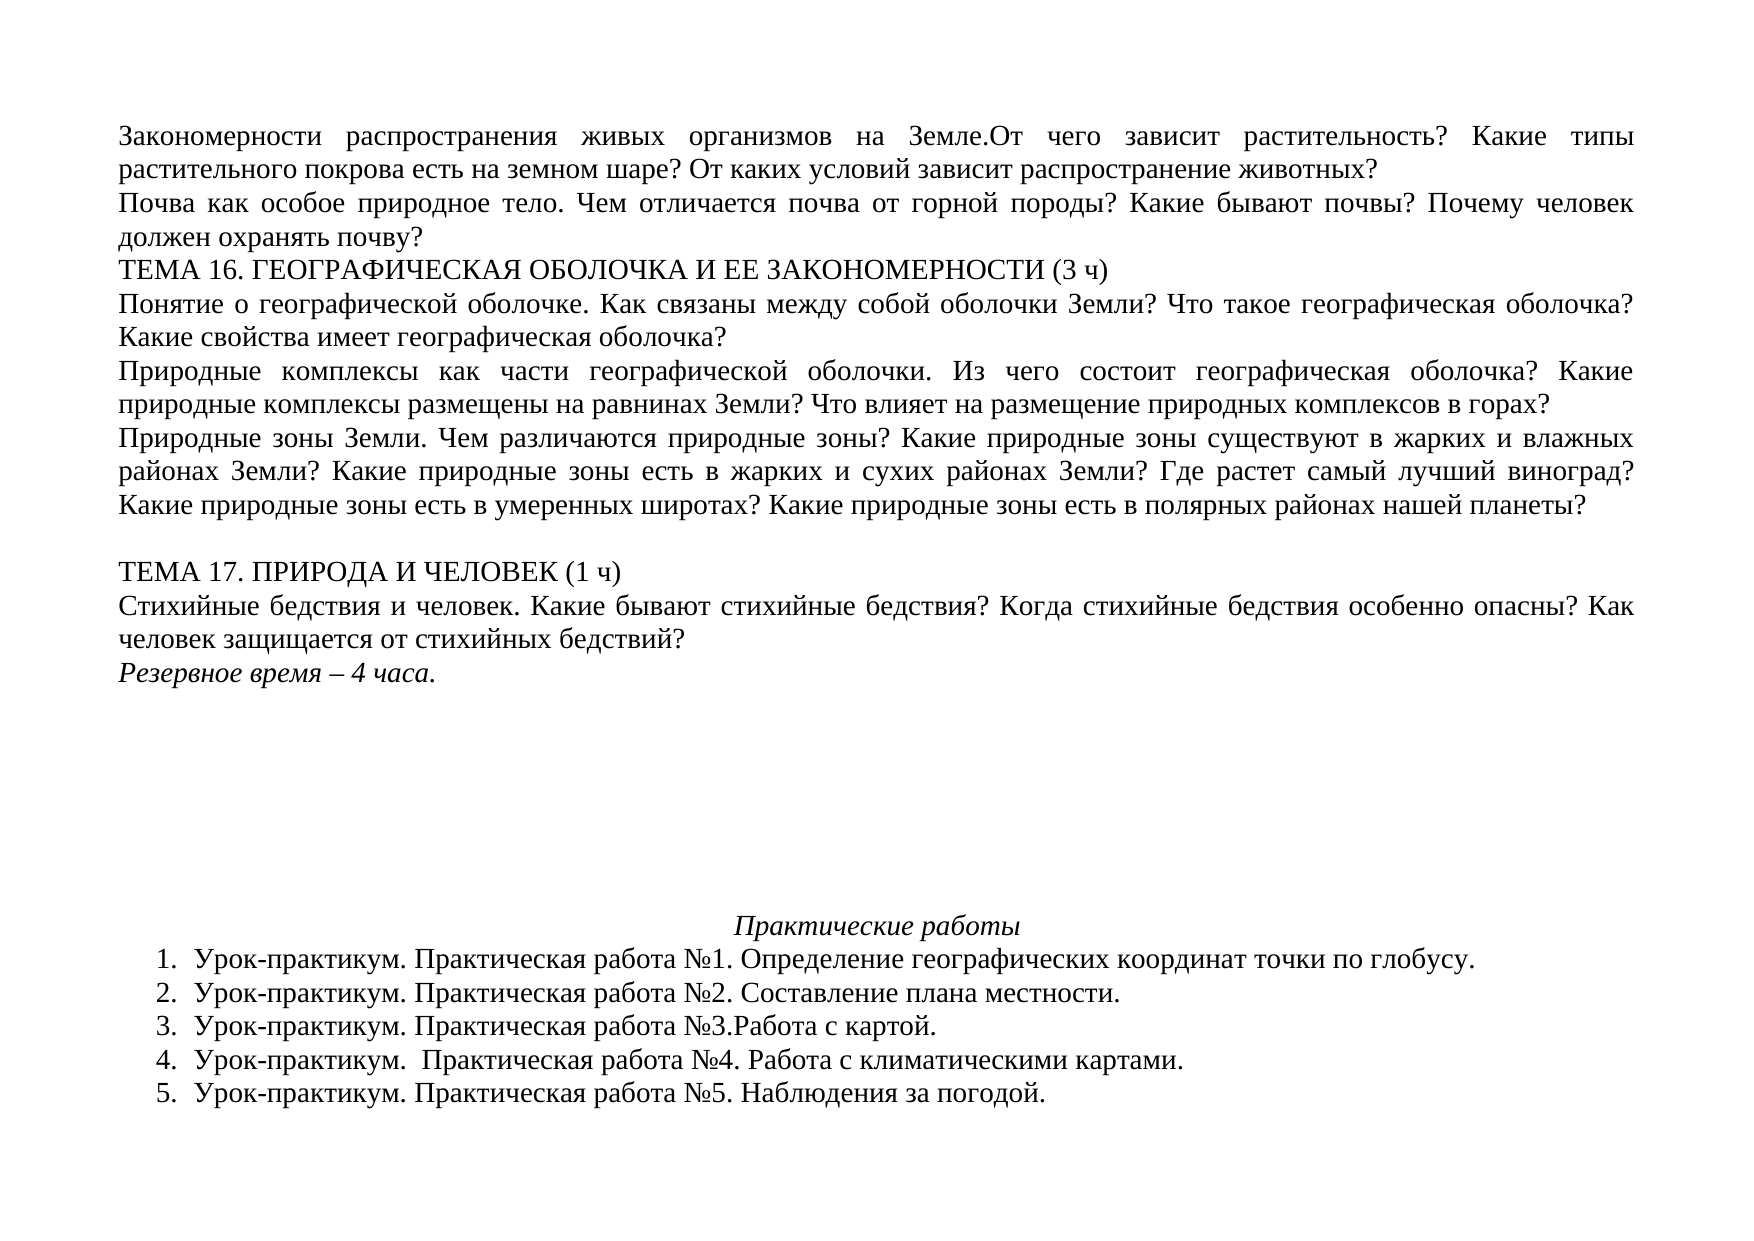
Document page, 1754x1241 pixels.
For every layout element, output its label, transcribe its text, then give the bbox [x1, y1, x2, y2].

list Урок-практикум. Практическая работа №1. Определение географических координат точки по глобусу. [156, 941, 1636, 975]
text Закономерности распространения живых организмов на Земле.От чего зависит растительность? Какие типы растительного покрова есть на земном шаре? От каких условий зависит распространение животных? [118, 118, 1636, 185]
text Стихийные бедствия и человек. Какие бывают стихийные бедствия? Когда стихийные бедствия особенно опасны? Как человек защищается от стихийных бедствий? [118, 588, 1636, 655]
list Урок-практикум. Практическая работа №5. Наблюдения за погодой. [156, 1075, 1636, 1109]
list Урок-практикум. Практическая работа №3.Работа с картой. [156, 1008, 1636, 1042]
list Урок-практикум. Практическая работа №2. Составление плана местности. [156, 975, 1636, 1008]
list Урок-практикум. Практическая работа №4. Работа с климатическими картами. [156, 1042, 1636, 1075]
text Природные комплексы как части географической оболочки. Из чего состоит географическая оболочка? Какие природные комплексы размещены на равнинах Земли? Что влияет на размещение природных комплексов в горах? [118, 353, 1636, 420]
text Понятие о географической оболочке. Как связаны между собой оболочки Земли? Что такое географическая оболочка? Какие свойства имеет географическая оболочка? [118, 286, 1636, 353]
text Резервное время – 4 часа. [118, 655, 1636, 688]
text Практические работы [118, 908, 1636, 941]
text ТЕМА 16. ГЕОГРАФИЧЕСКАЯ ОБОЛОЧКА И ЕЕ ЗАКОНОМЕРНОСТИ (3 ч) [118, 252, 1636, 286]
text Природные зоны Земли. Чем различаются природные зоны? Какие природные зоны существуют в жарких и влажных районах Земли? Какие природные зоны есть в жарких и сухих районах Земли? Где растет самый лучший виноград? Какие природные зоны есть в умеренных широтах? Какие природные зоны есть в полярных районах нашей планеты? [118, 420, 1636, 521]
text ТЕМА 17. ПРИРОДА И ЧЕЛОВЕК (1 ч) [118, 554, 1636, 588]
text Почва как особое природное тело. Чем отличается почва от горной породы? Какие бывают почвы? Почему человек должен охранять почву? [118, 185, 1636, 252]
